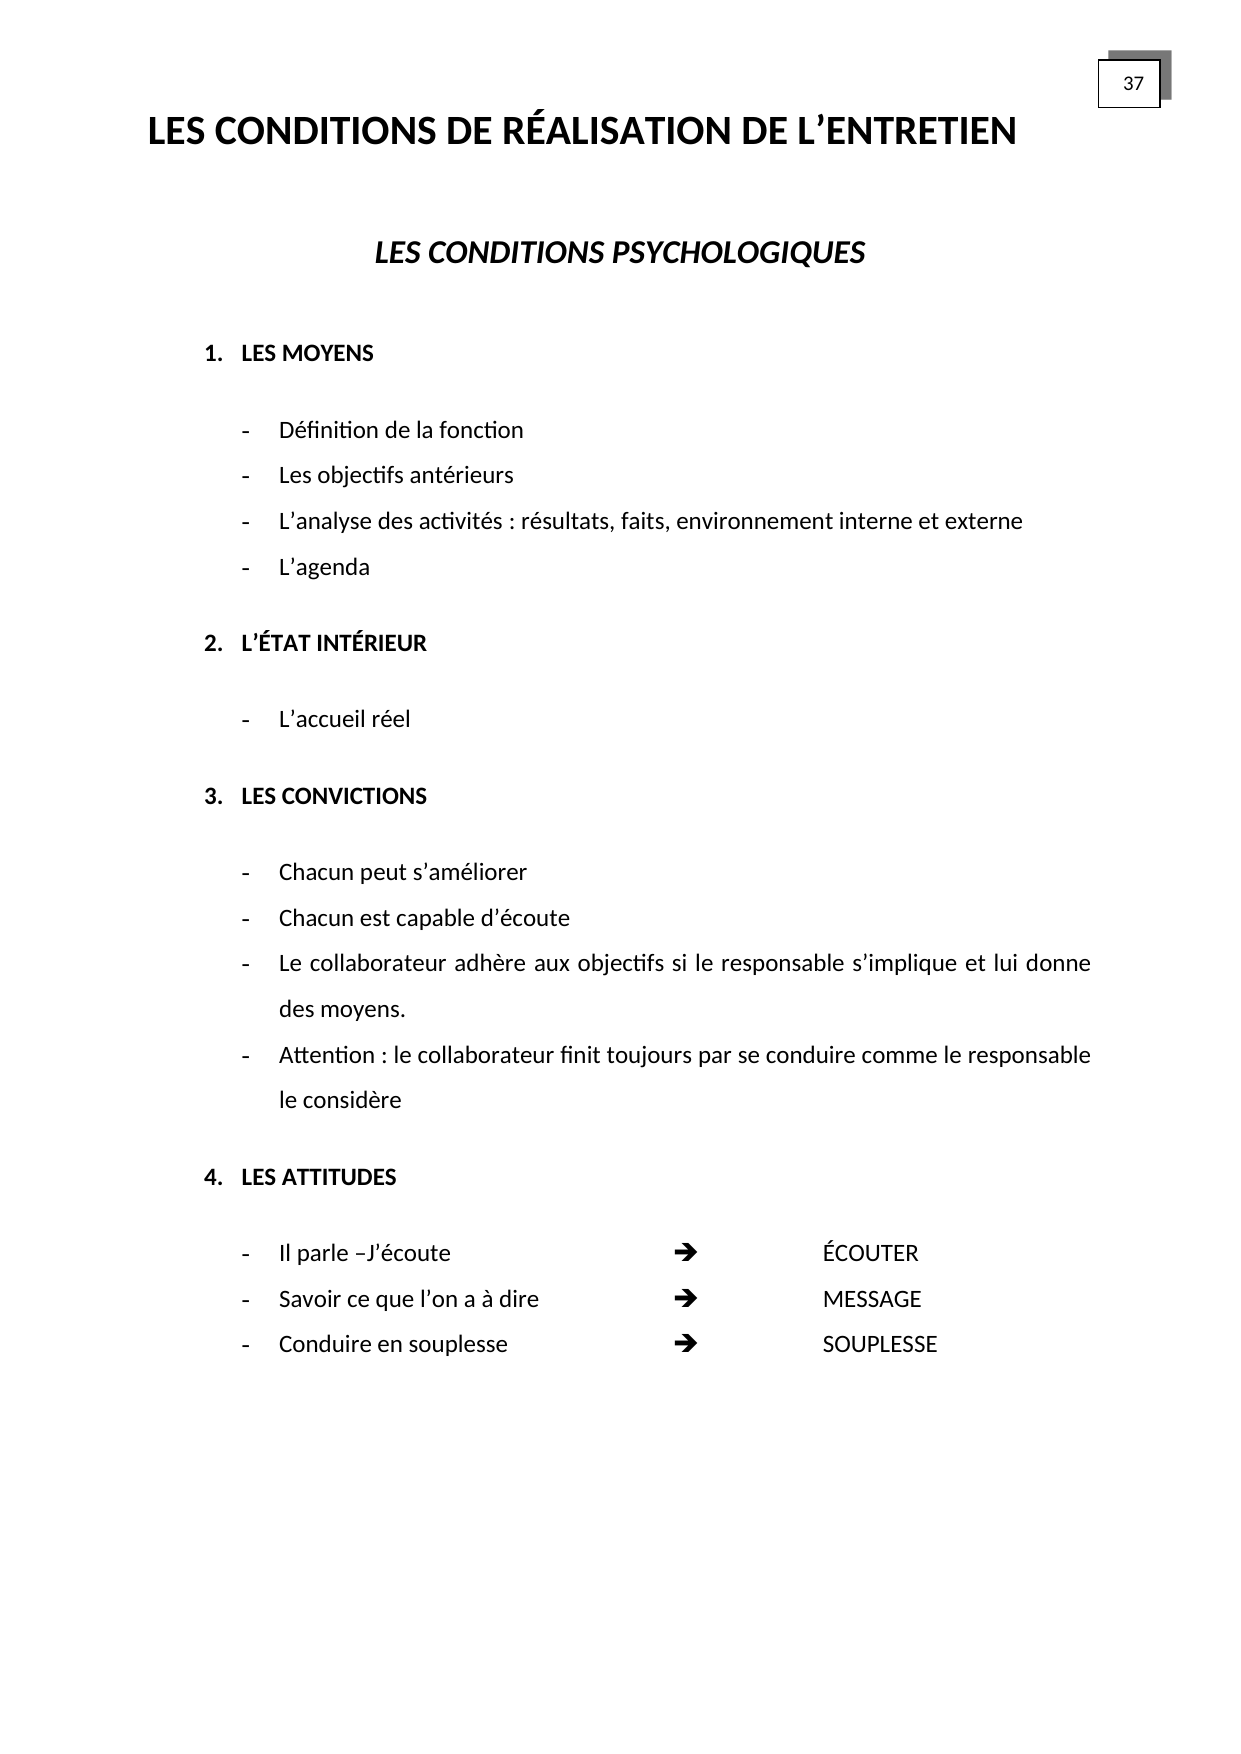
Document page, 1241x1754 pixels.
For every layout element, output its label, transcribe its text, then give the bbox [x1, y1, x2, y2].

list Savoir ce que l’on a à dire MESSAGE [241, 1283, 1092, 1313]
list L’ÉTAT INTÉRIEUR [204, 627, 1092, 658]
list Les objectifs antérieurs [241, 459, 1092, 490]
list Définition de la fonction [241, 414, 1092, 444]
list LES CONVICTIONS [204, 780, 1092, 810]
list L’accueil réel [241, 703, 1092, 734]
list Chacun peut s’améliorer [241, 856, 1092, 887]
list LES MOYENS [204, 338, 1092, 368]
list Conduire en souplesse SOUPLESSE [241, 1329, 1092, 1359]
text LES CONDITIONS DE RÉALISATION DE L’ENTRETIEN [148, 104, 1092, 154]
list L’agenda [241, 551, 1092, 582]
list Chacun est capable d’écoute [241, 902, 1092, 932]
text LES CONDITIONS PSYCHOLOGIQUES [148, 231, 1092, 272]
list Le collaborateur adhère aux objectifs si le responsable s’implique et lui donne des moyens. [241, 947, 1092, 1024]
list L’analyse des activités : résultats, faits, environnement interne et externe [241, 505, 1092, 536]
list Attention : le collaborateur finit toujours par se conduire comme le responsable le considère [241, 1039, 1092, 1115]
list LES ATTITUDES [204, 1161, 1092, 1191]
list Il parle –J’écoute ÉCOUTER [241, 1237, 1092, 1268]
